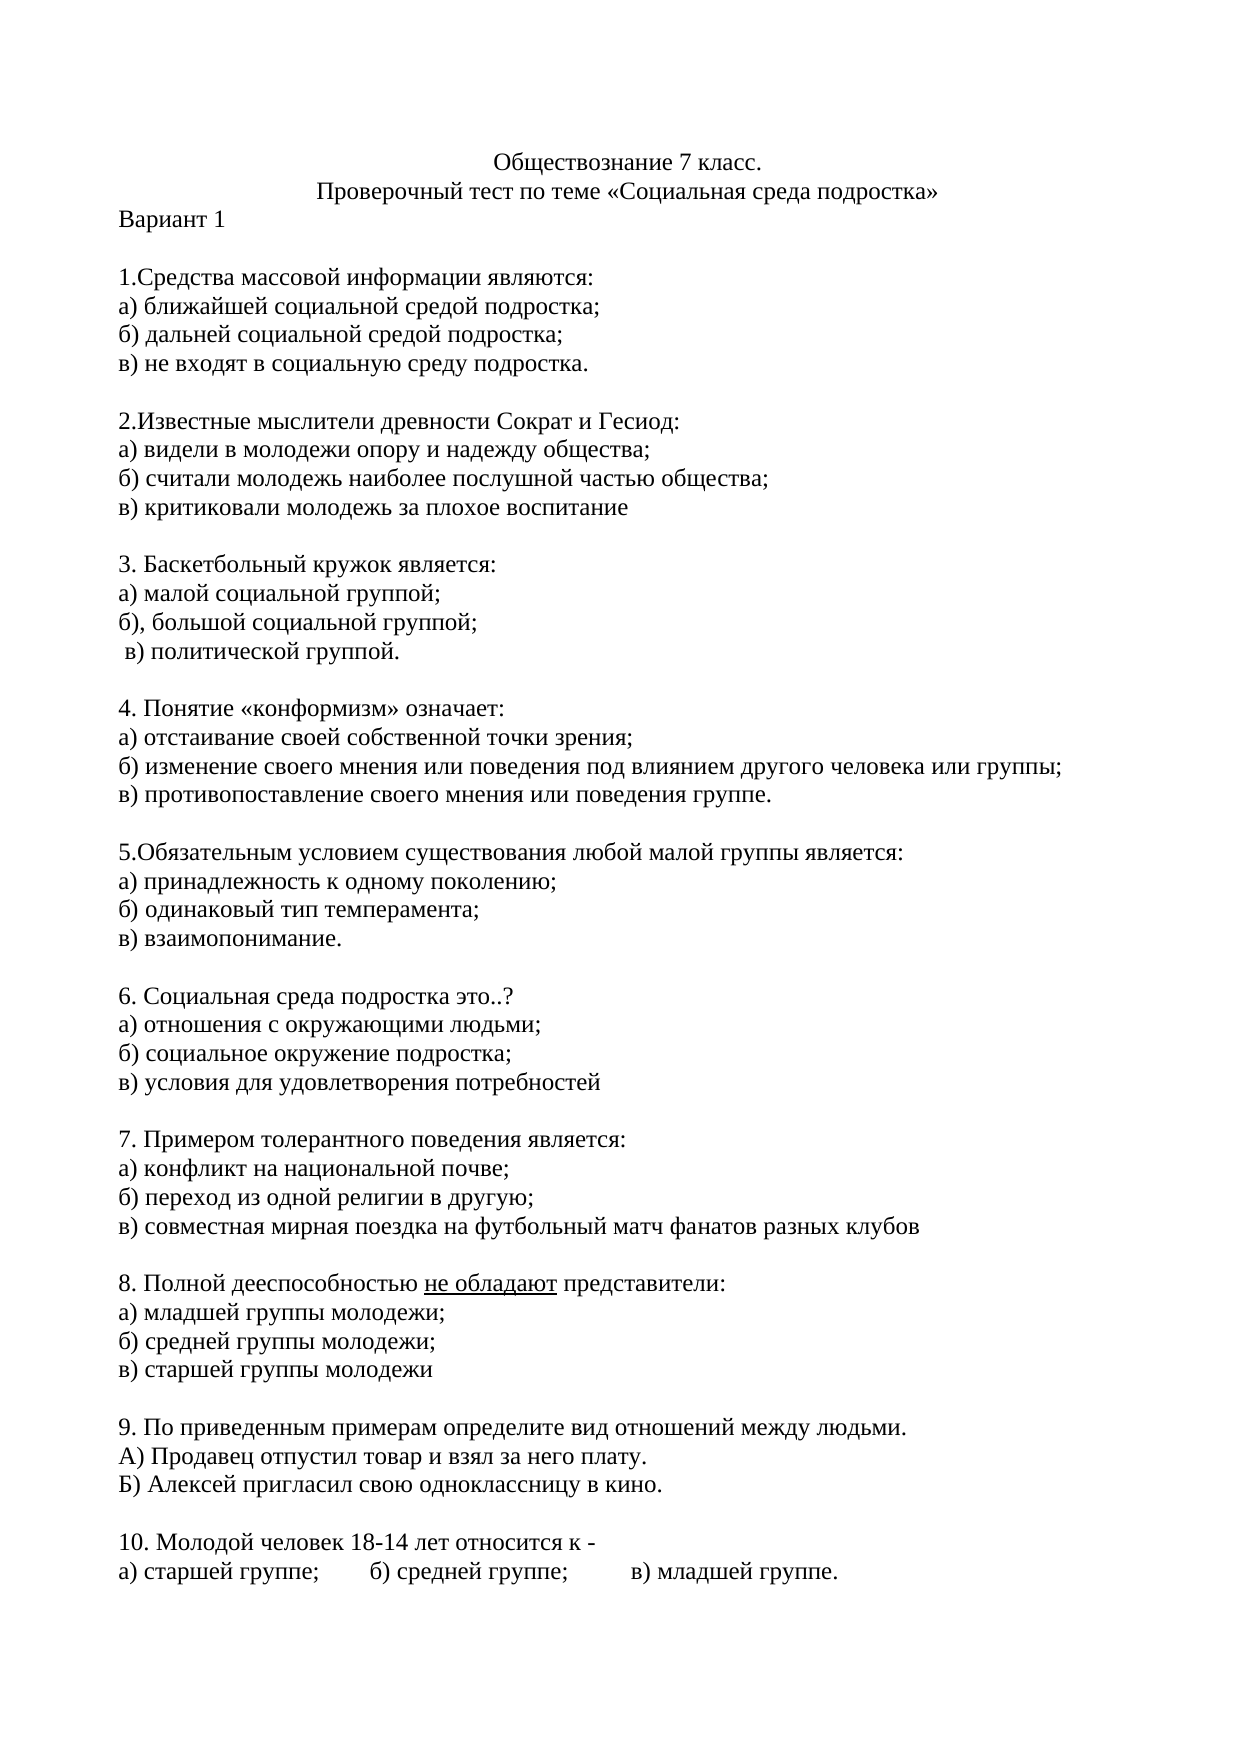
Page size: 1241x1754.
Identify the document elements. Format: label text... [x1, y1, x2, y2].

text а) видели в молодежи опору и надежду общества; [118, 434, 1137, 463]
text 10. Молодой человек 18-14 лет относится к - [118, 1527, 1137, 1556]
text 6. Социальная среда подростка это..? [118, 981, 1137, 1009]
text в) политической группой. [118, 636, 1137, 664]
text б) дальней социальной средой подростка; [118, 319, 1137, 348]
text в) старшей группы молодежи [118, 1354, 1137, 1383]
text Б) Алексей пригласил свою одноклассницу в кино. [118, 1469, 1137, 1498]
text в) не входят в социальную среду подростка. [118, 348, 1137, 377]
text б) считали молодежь наиболее послушной частью общества; [118, 463, 1137, 492]
text а) младшей группы молодежи; [118, 1297, 1137, 1326]
text а) старшей группе; б) средней группе; в) младшей группе. [118, 1556, 1137, 1584]
text а) конфликт на национальной почве; [118, 1153, 1137, 1182]
text в) взаимопонимание. [118, 923, 1137, 952]
text а) отношения с окружающими людьми; [118, 1009, 1137, 1038]
text б) средней группы молодежи; [118, 1326, 1137, 1354]
text в) совместная мирная поездка на футбольный матч фанатов разных клубов [118, 1211, 1137, 1239]
text 3. Баскетбольный кружок является: [118, 549, 1137, 578]
text а) принадлежность к одному поколению; [118, 866, 1137, 894]
text Проверочный тест по теме «Социальная среда подростка» [118, 176, 1137, 204]
text 7. Примером толерантного поведения является: [118, 1124, 1137, 1153]
text а) ближайшей социальной средой подростка; [118, 291, 1137, 319]
text а) отстаивание своей собственной точки зрения; [118, 722, 1137, 751]
text б), большой социальной группой; [118, 607, 1137, 636]
text а) малой социальной группой; [118, 578, 1137, 607]
text в) условия для удовлетворения потребностей [118, 1067, 1137, 1096]
text А) Продавец отпустил товар и взял за него плату. [118, 1441, 1137, 1469]
text в) критиковали молодежь за плохое воспитание [118, 492, 1137, 521]
text в) противопоставление своего мнения или поведения группе. [118, 779, 1137, 808]
text Вариант 1 [118, 204, 1137, 233]
text 4. Понятие «конформизм» означает: [118, 693, 1137, 722]
text Обществознание 7 класс. [118, 147, 1137, 176]
text 1.Средства массовой информации являются: [118, 262, 1137, 291]
text 8. Полной дееспособностью не обладают представители: [118, 1268, 1137, 1297]
text б) социальное окружение подростка; [118, 1038, 1137, 1067]
text 9. По приведенным примерам определите вид отношений между людьми. [118, 1412, 1137, 1441]
text 2.Известные мыслители древности Сократ и Гесиод: [118, 406, 1137, 434]
text 5.Обязательным условием существования любой малой группы является: [118, 837, 1137, 866]
text б) изменение своего мнения или поведения под влиянием другого человека или группы; [118, 751, 1137, 779]
text б) переход из одной религии в другую; [118, 1182, 1137, 1211]
text б) одинаковый тип темперамента; [118, 894, 1137, 923]
